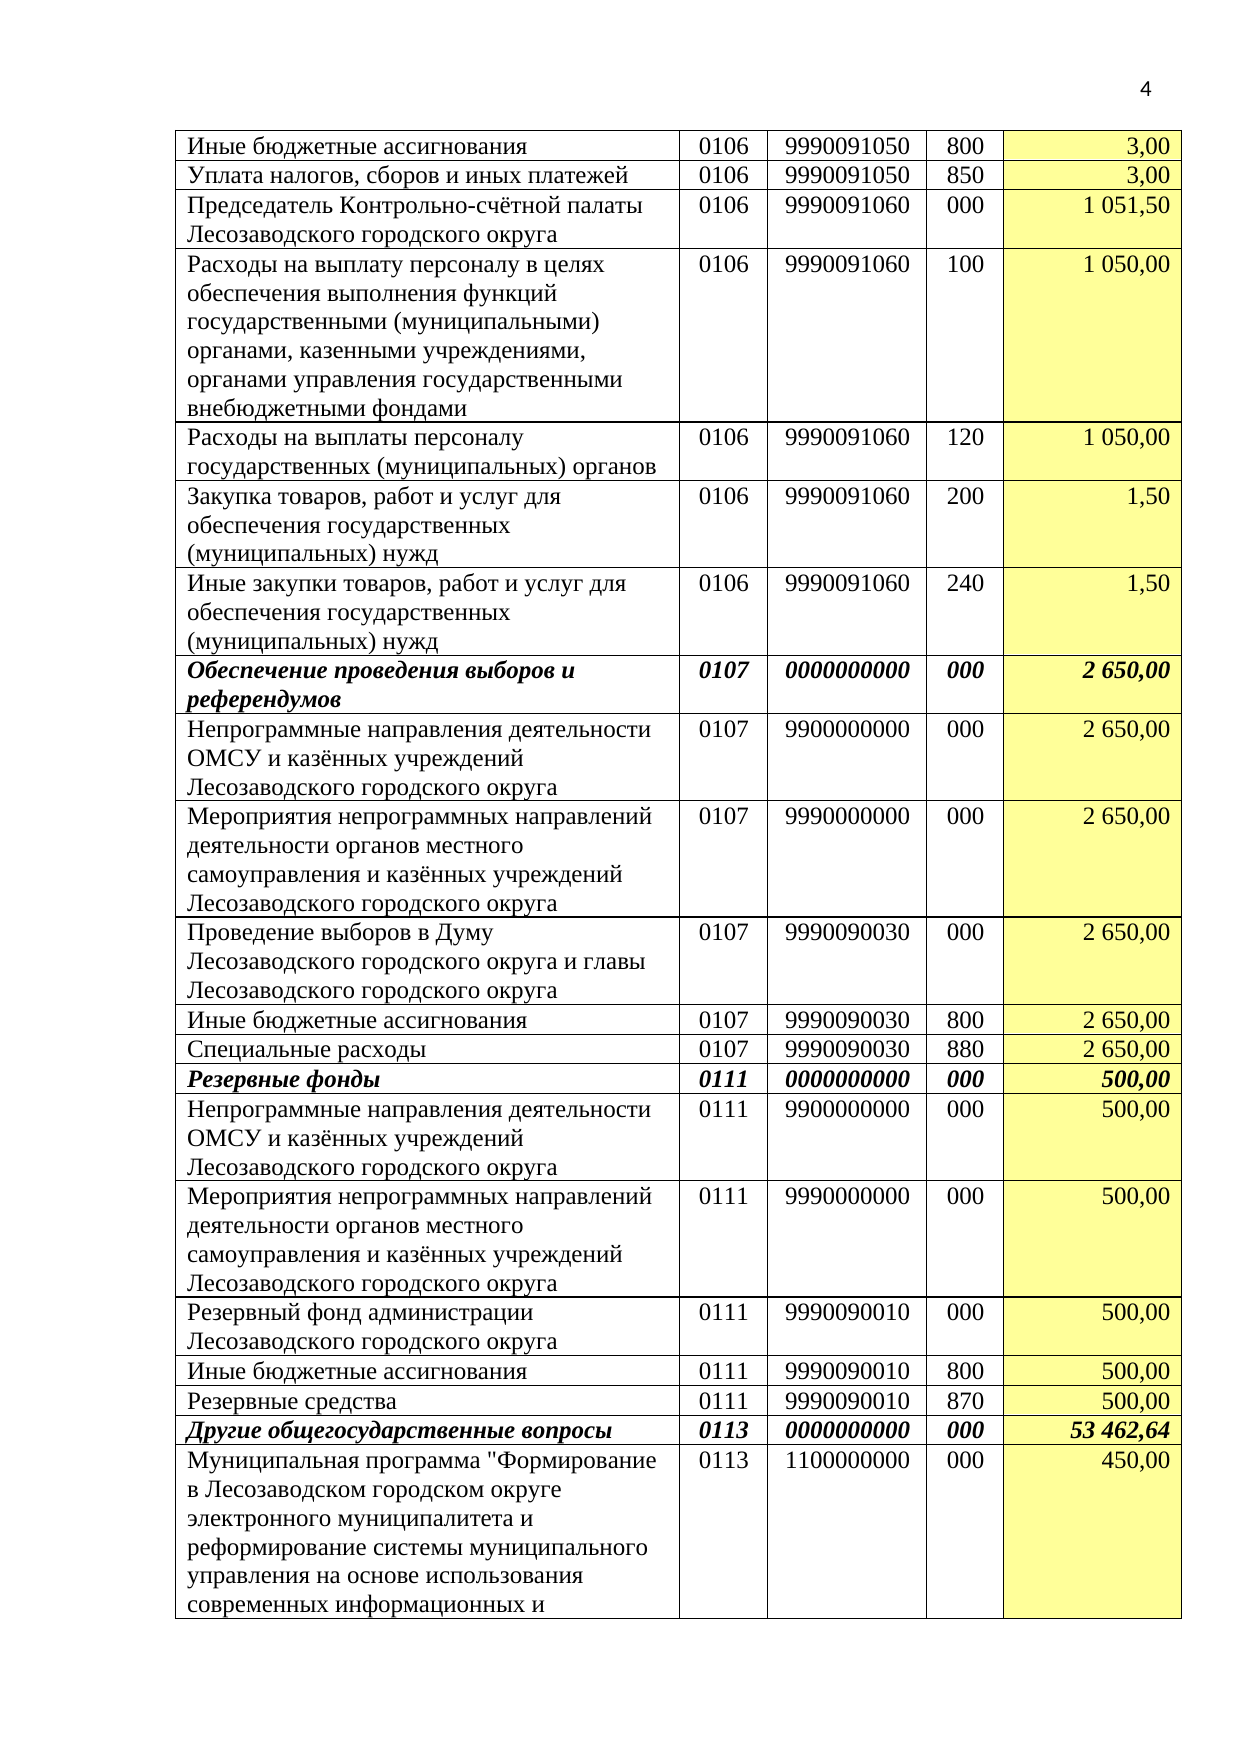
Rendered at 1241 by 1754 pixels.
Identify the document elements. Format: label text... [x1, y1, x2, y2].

table_cell 9990090030 [768, 1005, 926, 1033]
table_cell 1100000000 [768, 1445, 926, 1618]
table_cell 9990091060 [768, 249, 926, 421]
table_cell 000 [927, 1416, 1003, 1444]
table_cell 9990091060 [768, 190, 926, 248]
table_cell Мероприятия непрограммных направлений деятельности органов местного самоуправления и казённых учреждений Лесозаводского городского округа [176, 1181, 679, 1296]
table_cell Иные бюджетные ассигнования [176, 1005, 679, 1033]
table_cell 2 650,00 [1004, 1035, 1181, 1063]
table_cell 9990090010 [768, 1298, 926, 1355]
table_cell Резервные фонды [176, 1064, 679, 1093]
table_cell 0000000000 [768, 656, 926, 713]
table_cell Специальные расходы [176, 1035, 679, 1063]
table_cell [176, 1445, 679, 1618]
table_cell 9900000000 [768, 1094, 926, 1180]
table_cell 0000000000 [768, 1064, 926, 1093]
table_cell 500,00 [1004, 1094, 1181, 1180]
table_cell 0106 [680, 481, 767, 567]
table_cell 500,00 [1004, 1064, 1181, 1093]
table_cell 850 [927, 161, 1003, 189]
table_cell 0111 [680, 1298, 767, 1355]
table_cell 100 [927, 249, 1003, 421]
table_cell Проведение выборов в Думу Лесозаводского городского округа и главы Лесозаводского городского округа [176, 918, 679, 1004]
table_cell 9990091060 [768, 481, 926, 567]
table_cell 0106 [680, 423, 767, 480]
table_cell 1,50 [1004, 568, 1181, 654]
table_cell Резервные средства [176, 1386, 679, 1414]
table_cell 9990091050 [768, 161, 926, 189]
table_cell 3,00 [1004, 161, 1181, 189]
table_cell 2 650,00 [1004, 918, 1181, 1004]
table_cell 000 [927, 190, 1003, 248]
table_cell 9990091060 [768, 568, 926, 654]
table_cell 000 [927, 656, 1003, 713]
table_cell 450,00 [1004, 1445, 1181, 1618]
table_cell Иные закупки товаров, работ и услуг для обеспечения государственных (муниципальных) нужд [176, 568, 679, 654]
table_cell 9990090030 [768, 1035, 926, 1063]
table_cell 0107 [680, 801, 767, 916]
table_cell 2 650,00 [1004, 1005, 1181, 1033]
table_cell 1 051,50 [1004, 190, 1181, 248]
table_cell Непрограммные направления деятельности ОМСУ и казённых учреждений Лесозаводского городского округа [176, 714, 679, 800]
table_cell 000 [927, 1298, 1003, 1355]
table_cell Председатель Контрольно-счётной палаты Лесозаводского городского округа [176, 190, 679, 248]
table_cell 9990090010 [768, 1386, 926, 1414]
table_cell 0106 [680, 131, 767, 159]
table_cell 000 [927, 918, 1003, 1004]
table_cell Расходы на выплаты персоналу государственных (муниципальных) органов [176, 423, 679, 480]
table_cell 9990091050 [768, 131, 926, 159]
table_cell 500,00 [1004, 1386, 1181, 1414]
table_cell 0107 [680, 656, 767, 713]
table_cell Иные бюджетные ассигнования [176, 1356, 679, 1385]
table_cell 0107 [680, 918, 767, 1004]
table_cell 0111 [680, 1094, 767, 1180]
table_cell 000 [927, 1181, 1003, 1296]
table_cell Другие общегосударственные вопросы [176, 1416, 679, 1444]
table_cell 0113 [680, 1445, 767, 1618]
table_cell 500,00 [1004, 1356, 1181, 1385]
table_cell Мероприятия непрограммных направлений деятельности органов местного самоуправления и казённых учреждений Лесозаводского городского округа [176, 801, 679, 916]
table_cell 1,50 [1004, 481, 1181, 567]
table_cell 0107 [680, 1005, 767, 1033]
table_cell 9990090010 [768, 1356, 926, 1385]
table_cell 0111 [680, 1181, 767, 1296]
table_cell 2 650,00 [1004, 714, 1181, 800]
table_cell 240 [927, 568, 1003, 654]
table_cell 000 [927, 801, 1003, 916]
table_cell 9990091060 [768, 423, 926, 480]
table_cell 0106 [680, 161, 767, 189]
table_cell 000 [927, 1064, 1003, 1093]
table_cell 2 650,00 [1004, 801, 1181, 916]
table_cell 1 050,00 [1004, 423, 1181, 480]
table_cell 9990000000 [768, 801, 926, 916]
table_cell 0111 [680, 1386, 767, 1414]
table_cell Иные бюджетные ассигнования [176, 131, 679, 159]
table_cell 870 [927, 1386, 1003, 1414]
table_cell 800 [927, 131, 1003, 159]
table_cell 0107 [680, 1035, 767, 1063]
table_cell 500,00 [1004, 1181, 1181, 1296]
table_cell 0000000000 [768, 1416, 926, 1444]
table_cell 0106 [680, 190, 767, 248]
table_cell 1 050,00 [1004, 249, 1181, 421]
table_cell 120 [927, 423, 1003, 480]
table_cell 3,00 [1004, 131, 1181, 159]
table_cell Обеспечение проведения выборов и референдумов [176, 656, 679, 713]
table_cell 000 [927, 714, 1003, 800]
table_cell 9990000000 [768, 1181, 926, 1296]
table_cell 000 [927, 1445, 1003, 1618]
table_cell 0106 [680, 568, 767, 654]
table_cell Непрограммные направления деятельности ОМСУ и казённых учреждений Лесозаводского городского округа [176, 1094, 679, 1180]
table_cell 200 [927, 481, 1003, 567]
table_cell 880 [927, 1035, 1003, 1063]
table_cell Уплата налогов, сборов и иных платежей [176, 161, 679, 189]
table_cell 0106 [680, 249, 767, 421]
table_cell 000 [927, 1094, 1003, 1180]
table_cell 53 462,64 [1004, 1416, 1181, 1444]
table_cell 0111 [680, 1356, 767, 1385]
table_cell 500,00 [1004, 1298, 1181, 1355]
table_cell 0111 [680, 1064, 767, 1093]
table_cell 800 [927, 1005, 1003, 1033]
table_cell 9900000000 [768, 714, 926, 800]
table_cell Резервный фонд администрации Лесозаводского городского округа [176, 1298, 679, 1355]
table_cell Закупка товаров, работ и услуг для обеспечения государственных (муниципальных) нужд [176, 481, 679, 567]
table_cell 2 650,00 [1004, 656, 1181, 713]
table_cell 0107 [680, 714, 767, 800]
table_cell 0113 [680, 1416, 767, 1444]
table_cell 9990090030 [768, 918, 926, 1004]
table_cell 800 [927, 1356, 1003, 1385]
